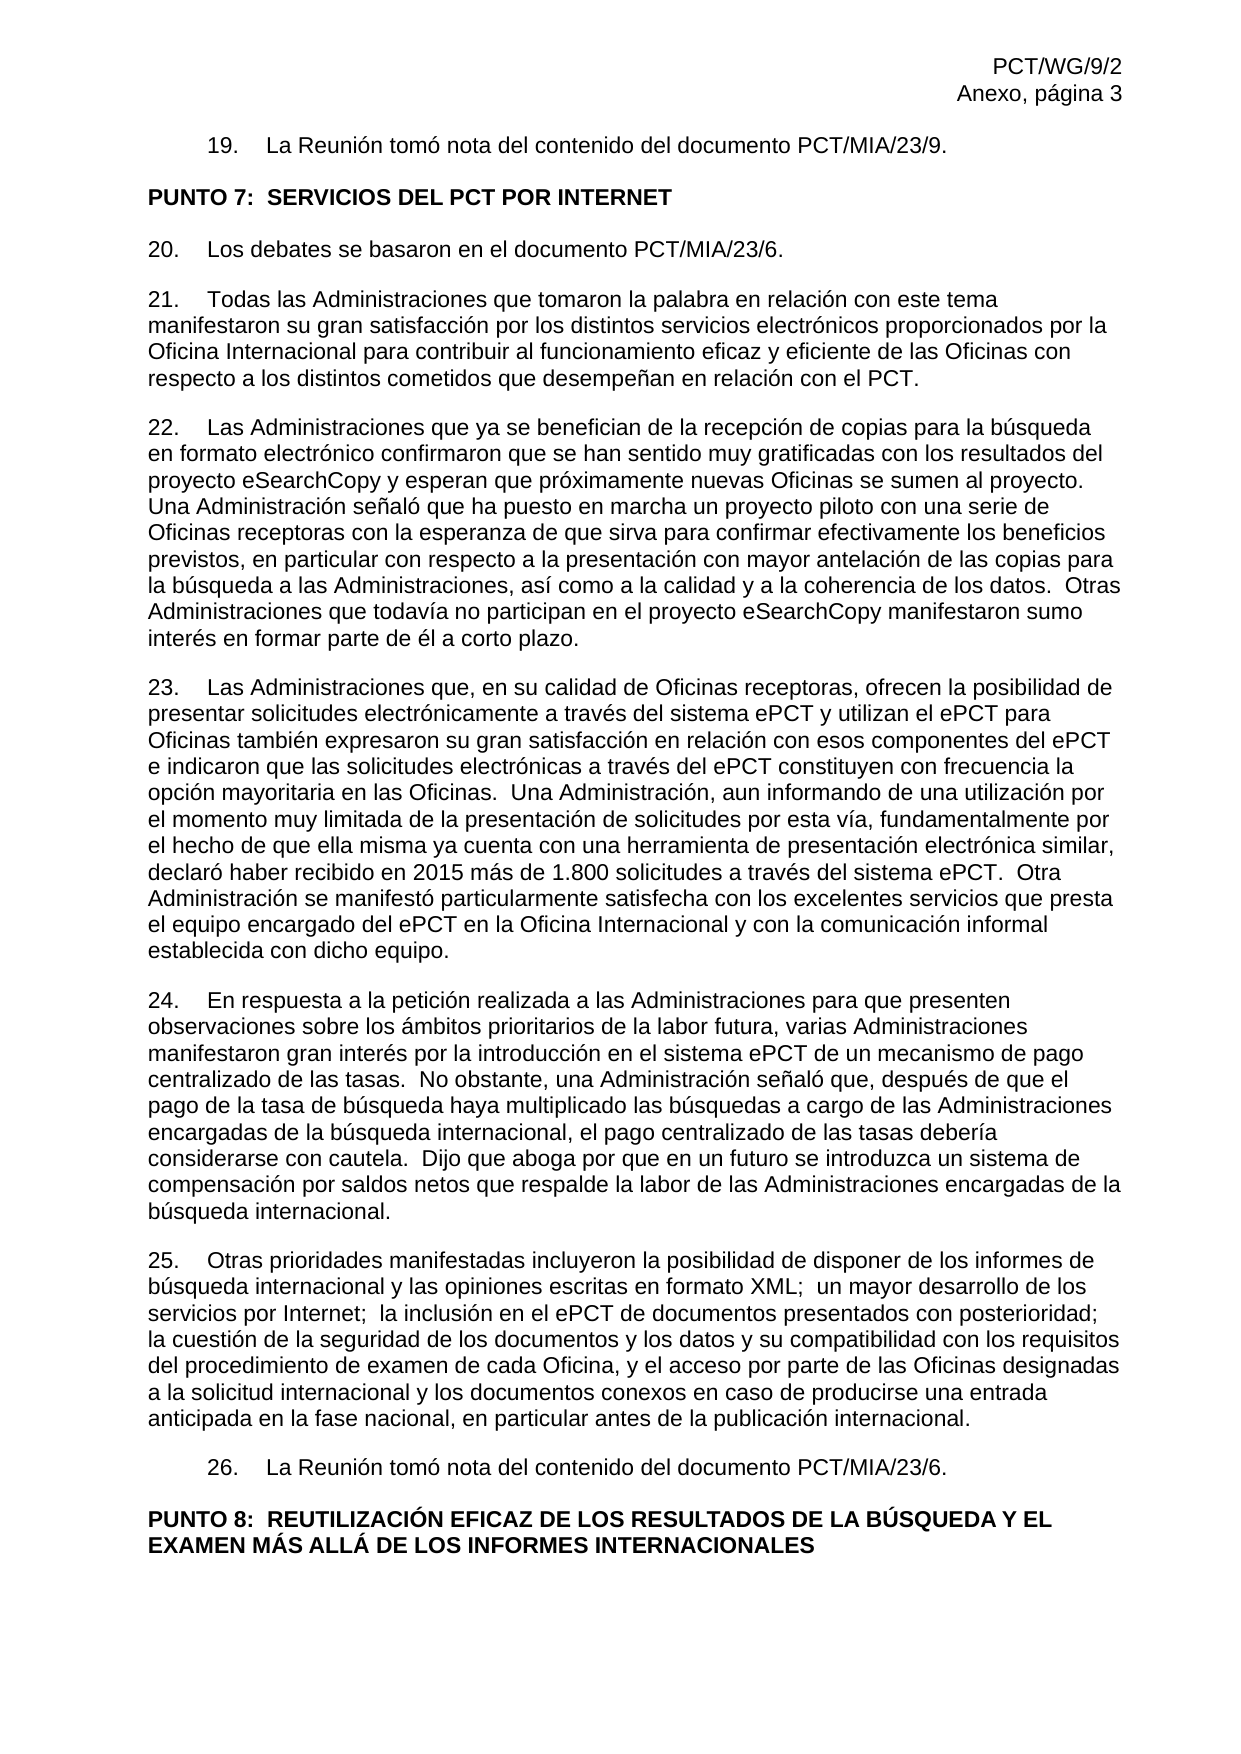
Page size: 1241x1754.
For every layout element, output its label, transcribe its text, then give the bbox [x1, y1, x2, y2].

text Las Administraciones que, en su calidad de Oficinas receptoras, ofrecen la posibilidad de presentar solicitudes electrónicamente a través del sistema ePCT y utilizan el ePCT para Oficinas también expresaron su gran satisfacción en relación con esos componentes del ePCT e indicaron que las solicitudes electrónicas a través del ePCT constituyen con frecuencia la opción mayoritaria en las Oficinas. Una Administración, aun informando de una utilización por el momento muy limitada de la presentación de solicitudes por esta vía, fundamentalmente por el hecho de que ella misma ya cuenta con una herramienta de presentación electrónica similar, declaró haber recibido en 2015 más de 1.800 solicitudes a través del sistema ePCT. Otra Administración se manifestó particularmente satisfecha con los excelentes servicios que presta el equipo encargado del ePCT en la Oficina Internacional y con la comunicación informal establecida con dicho equipo. [148, 674, 1122, 964]
text Otras prioridades manifestadas incluyeron la posibilidad de disponer de los informes de búsqueda internacional y las opiniones escritas en formato XML; un mayor desarrollo de los servicios por Internet; la inclusión en el ePCT de documentos presentados con posterioridad; la cuestión de la seguridad de los documentos y los datos y su compatibilidad con los requisitos del procedimiento de examen de cada Oficina, y el acceso por parte de las Oficinas designadas a la solicitud internacional y los documentos conexos en caso de producirse una entrada anticipada en la fase nacional, en particular antes de la publicación internacional. [148, 1247, 1122, 1431]
text La Reunión tomó nota del contenido del documento PCT/MIA/23/9. [207, 132, 1122, 158]
text Todas las Administraciones que tomaron la palabra en relación con este tema manifestaron su gran satisfacción por los distintos servicios electrónicos proporcionados por la Oficina Internacional para contribuir al funcionamiento eficaz y eficiente de las Oficinas con respecto a los distintos cometidos que desempeñan en relación con el PCT. [148, 286, 1122, 391]
subtitle PUNTO 7: SERVICIOS DEL PCT POR INTERNET [148, 183, 1122, 210]
text Los debates se basaron en el documento PCT/MIA/23/6. [148, 236, 1122, 263]
text Las Administraciones que ya se benefician de la recepción de copias para la búsqueda en formato electrónico confirmaron que se han sentido muy gratificadas con los resultados del proyecto eSearchCopy y esperan que próximamente nuevas Oficinas se sumen al proyecto. Una Administración señaló que ha puesto en marcha un proyecto piloto con una serie de Oficinas receptoras con la esperanza de que sirva para confirmar efectivamente los beneficios previstos, en particular con respecto a la presentación con mayor antelación de las copias para la búsqueda a las Administraciones, así como a la calidad y a la coherencia de los datos. Otras Administraciones que todavía no participan en el proyecto eSearchCopy manifestaron sumo interés en formar parte de él a corto plazo. [148, 414, 1122, 651]
subtitle PUNTO 8: REUTILIZACIÓN EFICAZ DE LOS RESULTADOS DE LA BÚSQUEDA y el examen más allá de los informes internacionales [148, 1506, 1122, 1558]
text En respuesta a la petición realizada a las Administraciones para que presenten observaciones sobre los ámbitos prioritarios de la labor futura, varias Administraciones manifestaron gran interés por la introducción en el sistema ePCT de un mecanismo de pago centralizado de las tasas. No obstante, una Administración señaló que, después de que el pago de la tasa de búsqueda haya multiplicado las búsquedas a cargo de las Administraciones encargadas de la búsqueda internacional, el pago centralizado de las tasas debería considerarse con cautela. Dijo que aboga por que en un futuro se introduzca un sistema de compensación por saldos netos que respalde la labor de las Administraciones encargadas de la búsqueda internacional. [148, 987, 1122, 1224]
text La Reunión tomó nota del contenido del documento PCT/MIA/23/6. [207, 1454, 1122, 1481]
